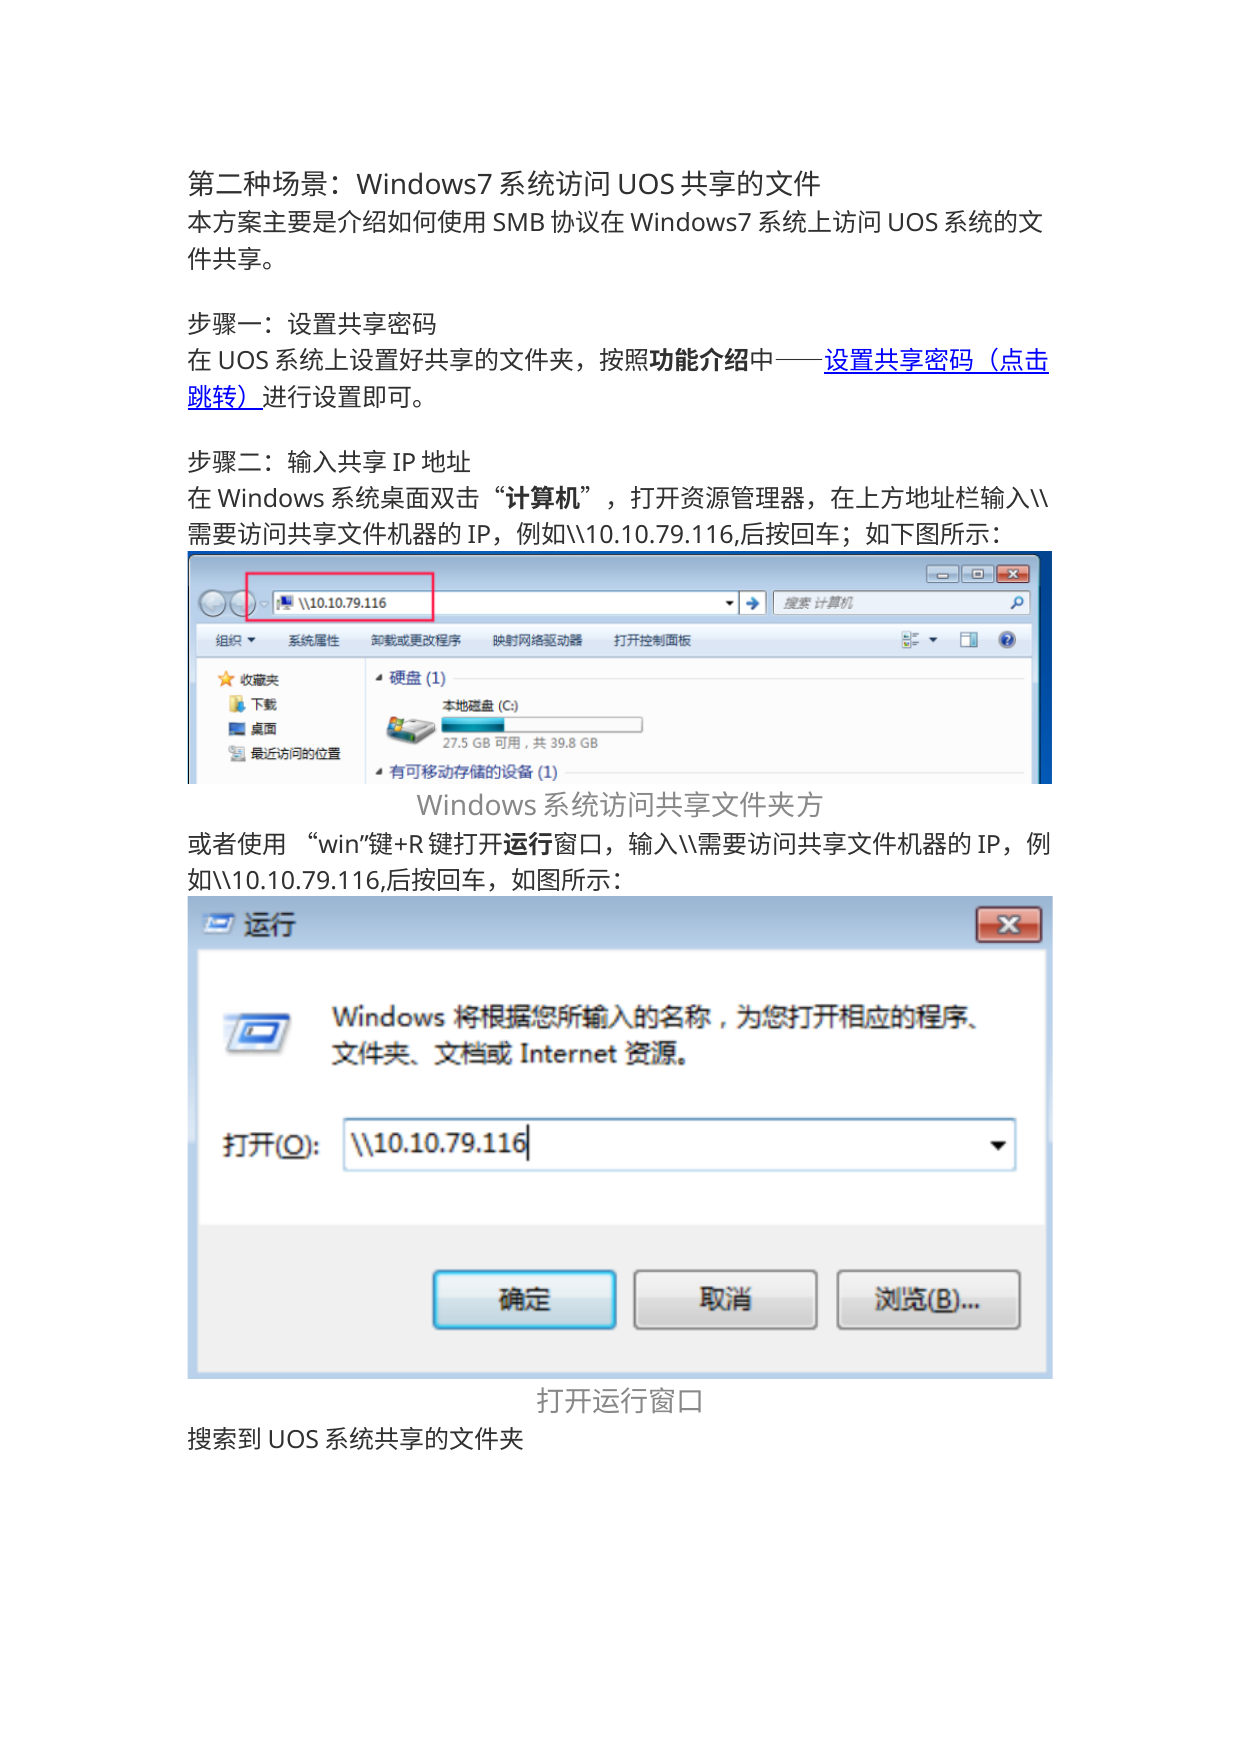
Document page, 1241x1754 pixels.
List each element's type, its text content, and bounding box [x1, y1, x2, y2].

text 步骤一：设置共享密码 [187, 304, 1053, 341]
text 第二种场景：Windows7系统访问UOS共享的文件 [187, 162, 1053, 203]
text 在UOS系统上设置好共享的文件夹，按照功能介绍中——设置共享密码（点击跳转）进行设置即可。 [187, 341, 1053, 413]
text Windows系统访问共享文件夹方 [187, 784, 1053, 824]
picture [187, 896, 1053, 1379]
text 本方案主要是介绍如何使用SMB协议在Windows7系统上访问UOS系统的文件共享。 [187, 203, 1053, 275]
text 打开运行窗口 [187, 1379, 1053, 1419]
text 在Windows系统桌面双击“计算机”，打开资源管理器，在上方地址栏输入\\需要访问共享文件机器的IP，例如\\10.10.79.116,后按回车；如下图所示： [187, 479, 1053, 551]
text 或者使用 “win”键+R键打开运行窗口，输入\\需要访问共享文件机器的IP，例如\\10.10.79.116,后按回车，如图所示： [187, 824, 1053, 896]
text 步骤二：输入共享IP地址 [187, 442, 1053, 479]
text 搜索到UOS系统共享的文件夹 [187, 1419, 1053, 1456]
picture [187, 551, 1053, 784]
